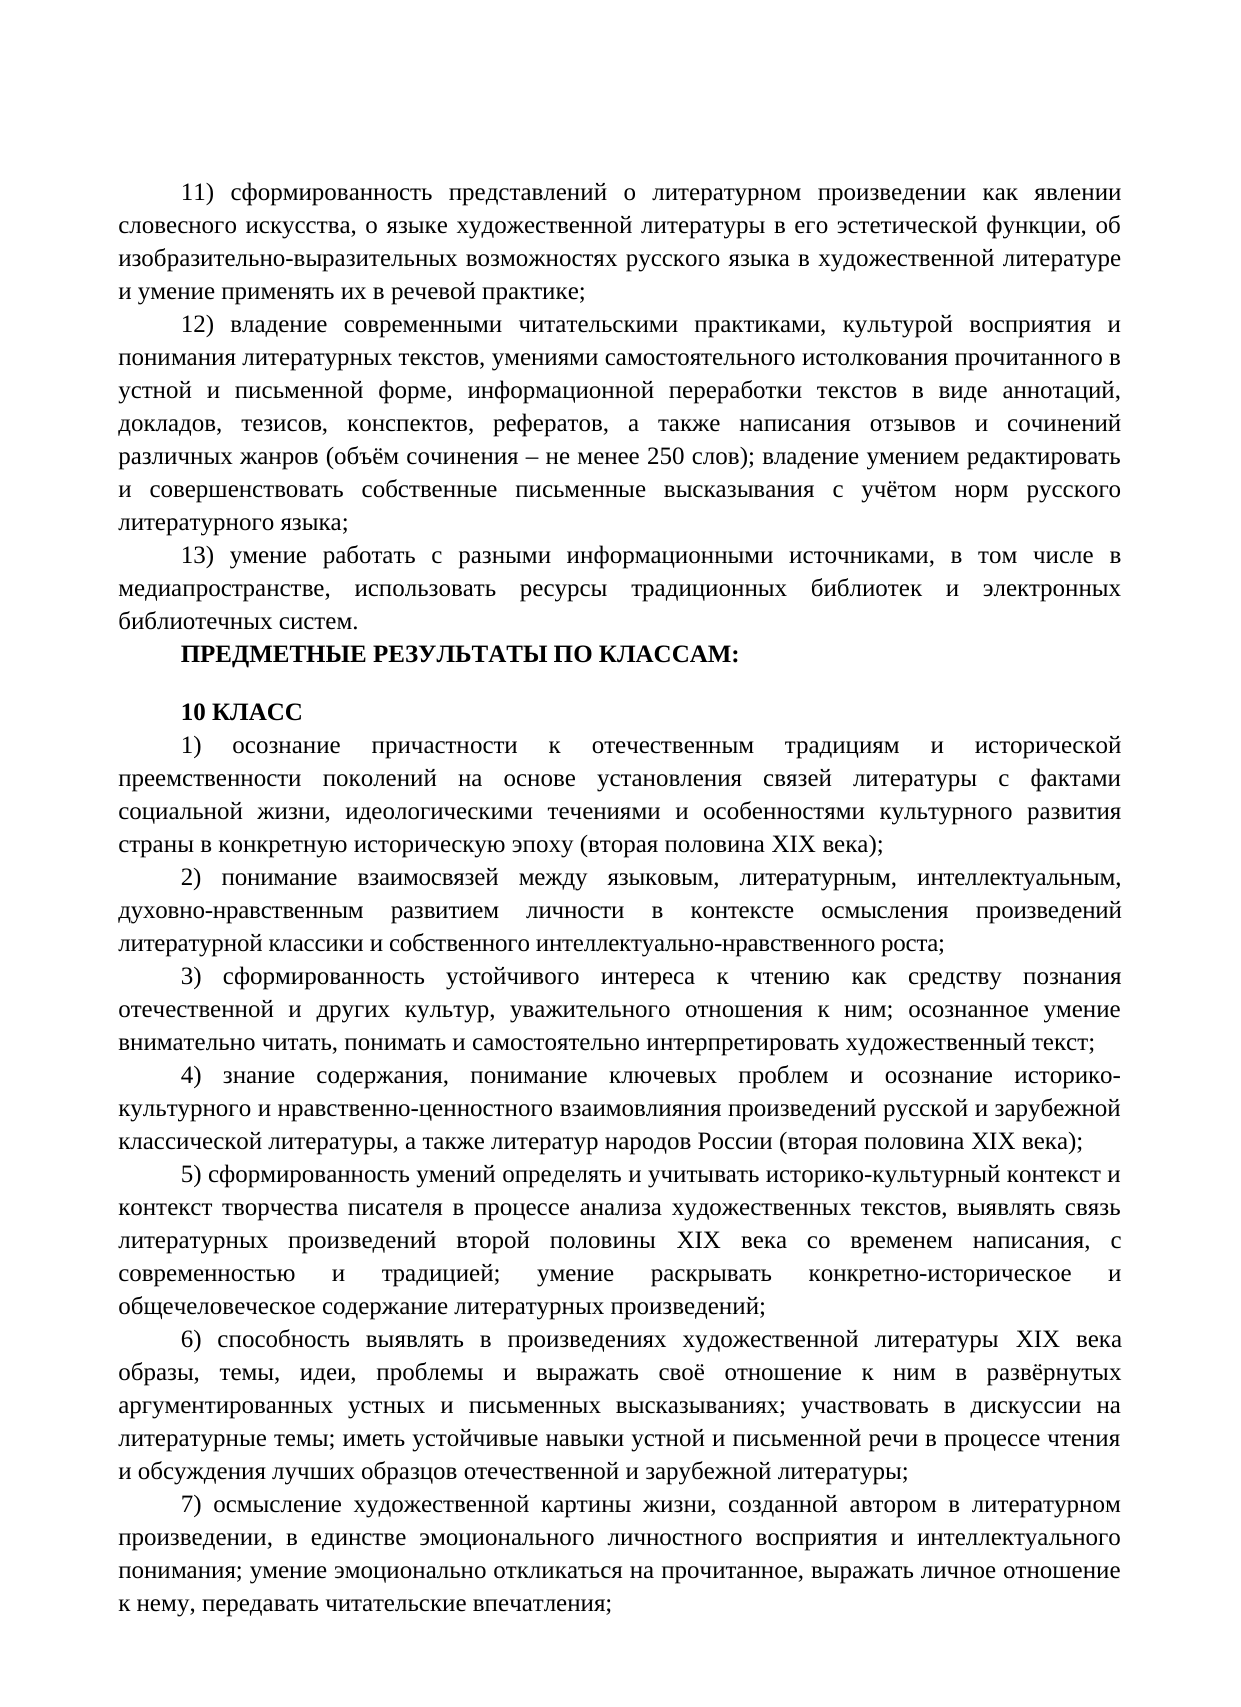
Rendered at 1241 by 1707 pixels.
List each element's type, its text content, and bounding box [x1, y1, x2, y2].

text 3) сформированность устойчивого интереса к чтению как средству познания отечественной и других культур, уважительного отношения к ним; осознанное умение внимательно читать, понимать и самостоятельно интерпретировать художественный текст; [118, 961, 1122, 1056]
text 5) сформированность умений определять и учитывать историко-культурный контекст и контекст творчества писателя в процессе анализа художественных текстов, выявлять связь литературных произведений второй половины XIX века со временем написания, с современностью и традицией; умение раскрывать конкретно-историческое и общечеловеческое содержание литературных произведений; [118, 1159, 1122, 1320]
text 10 КЛАСС [118, 697, 1122, 726]
text 7) осмысление художественной картины жизни, созданной автором в литературном произведении, в единстве эмоционального личностного восприятия и интеллектуального понимания; умение эмоционально откликаться на прочитанное, выражать личное отношение к нему, передавать читательские впечатления; [118, 1489, 1122, 1617]
text ПРЕДМЕТНЫЕ РЕЗУЛЬТАТЫ ПО КЛАССАМ: [118, 639, 1122, 668]
text 2) понимание взаимосвязей между языковым, литературным, интеллектуальным, духовно-нравственным развитием личности в контексте осмысления произведений литературной классики и собственного интеллектуально-нравственного роста; [118, 862, 1122, 957]
text 12) владение современными читательскими практиками, культурой восприятия и понимания литературных текстов, умениями самостоятельного истолкования прочитанного в устной и письменной форме, информационной переработки текстов в виде аннотаций, докладов, тезисов, конспектов, рефератов, а также написания отзывов и сочинений различных жанров (объём сочинения – не менее 250 слов); владение умением редактировать и совершенствовать собственные письменные высказывания с учётом норм русского литературного языка; [118, 309, 1122, 536]
text 4) знание содержания, понимание ключевых проблем и осознание историко-культурного и нравственно-ценностного взаимовлияния произведений русской и зарубежной классической литературы, а также литератур народов России (вторая половина XIX века); [118, 1060, 1122, 1155]
text 13) умение работать с разными информационными источниками, в том числе в медиапространстве, использовать ресурсы традиционных библиотек и электронных библиотечных систем. [118, 540, 1122, 635]
text 6) способность выявлять в произведениях художественной литературы XIX века образы, темы, идеи, проблемы и выражать своё отношение к ним в развёрнутых аргументированных устных и письменных высказываниях; участвовать в дискуссии на литературные темы; иметь устойчивые навыки устной и письменной речи в процессе чтения и обсуждения лучших образцов отечественной и зарубежной литературы; [118, 1324, 1122, 1485]
text 1) осознание причастности к отечественным традициям и исторической преемственности поколений на основе установления связей литературы с фактами социальной жизни, идеологическими течениями и особенностями культурного развития страны в конкретную историческую эпоху (вторая половина XIX века); [118, 730, 1122, 858]
text 11) сформированность представлений о литературном произведении как явлении словесного искусства, о языке художественной литературы в его эстетической функции, об изобразительно-выразительных возможностях русского языка в художественной литературе и умение применять их в речевой практике; [118, 177, 1122, 305]
